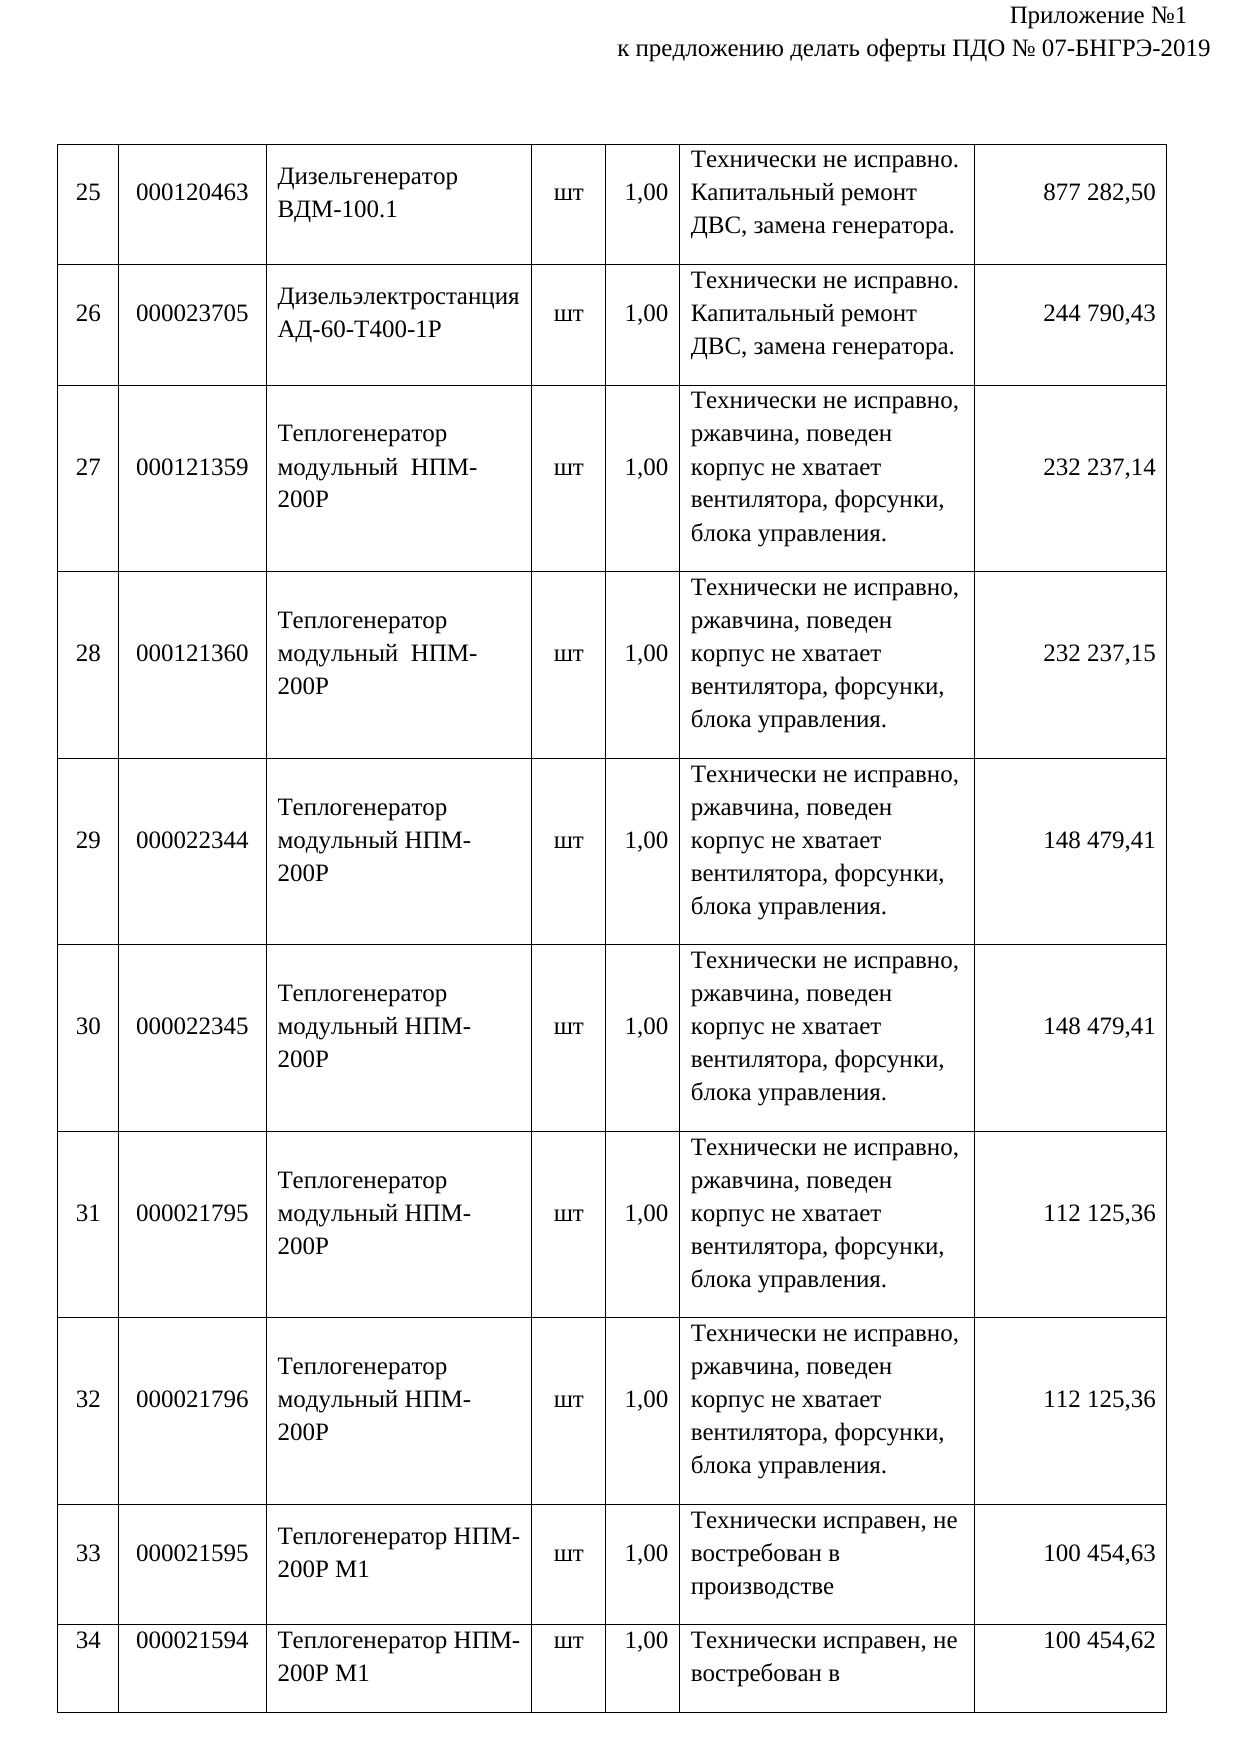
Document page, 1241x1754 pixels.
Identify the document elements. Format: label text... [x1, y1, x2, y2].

table_cell 148 479,41 [975, 945, 1166, 1131]
table_cell 000022344 [119, 759, 266, 944]
table_cell 232 237,14 [975, 386, 1166, 571]
table_cell Технически не исправно. Капитальный ремонт ДВС, замена генератора. [680, 145, 974, 264]
table_cell шт [532, 1318, 605, 1504]
table_cell Дизельгенератор ВДМ-100.1 [267, 145, 531, 264]
table_cell 244 790,43 [975, 265, 1166, 384]
table_cell 1,00 [606, 572, 679, 758]
table_cell 000021795 [119, 1132, 266, 1317]
table_cell шт [532, 572, 605, 758]
table_cell шт [532, 1132, 605, 1317]
table_cell 112 125,36 [975, 1132, 1166, 1317]
table_cell 000121359 [119, 386, 266, 571]
table_cell 25 [58, 145, 118, 264]
table_cell Технически не исправно, ржавчина, поведен корпус не хватает вентилятора, форсунки, блока управления. [680, 572, 974, 758]
table_cell шт [532, 759, 605, 944]
table_cell 100 454,63 [975, 1505, 1166, 1624]
table_cell 33 [58, 1505, 118, 1624]
table_cell 1,00 [606, 1132, 679, 1317]
table_cell 32 [58, 1318, 118, 1504]
table_cell 28 [58, 572, 118, 758]
table_cell 1,00 [606, 145, 679, 264]
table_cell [680, 1625, 974, 1712]
table_cell Технически не исправно, ржавчина, поведен корпус не хватает вентилятора, форсунки, блока управления. [680, 386, 974, 571]
table_cell шт [532, 945, 605, 1131]
table_cell шт [532, 265, 605, 384]
table_cell 34 [58, 1625, 118, 1712]
table_cell 1,00 [606, 759, 679, 944]
table_cell Технически не исправно, ржавчина, поведен корпус не хватает вентилятора, форсунки, блока управления. [680, 1318, 974, 1504]
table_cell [267, 1505, 531, 1624]
table_cell 1,00 [606, 265, 679, 384]
table_cell шт [532, 1505, 605, 1624]
table_cell 000021594 [119, 1625, 266, 1712]
table_cell 000121360 [119, 572, 266, 758]
table_cell шт [532, 145, 605, 264]
table_cell 000120463 [119, 145, 266, 264]
table_cell 1,00 [606, 386, 679, 571]
table_cell шт [532, 386, 605, 571]
table_cell 000021595 [119, 1505, 266, 1624]
table_cell Дизельэлектростанция АД-60-Т400-1Р [267, 265, 531, 384]
table_cell 877 282,50 [975, 145, 1166, 264]
table_cell 000023705 [119, 265, 266, 384]
table_cell 000021796 [119, 1318, 266, 1504]
table_cell Теплогенератор модульный НПМ-200Р [267, 1132, 531, 1317]
table_cell 100 454,62 [975, 1625, 1166, 1712]
table_cell 27 [58, 386, 118, 571]
table_cell 29 [58, 759, 118, 944]
table_cell 1,00 [606, 1625, 679, 1712]
table_cell Технически не исправно, ржавчина, поведен корпус не хватает вентилятора, форсунки, блока управления. [680, 759, 974, 944]
table_cell 1,00 [606, 1505, 679, 1624]
table_cell Технически не исправно, ржавчина, поведен корпус не хватает вентилятора, форсунки, блока управления. [680, 1132, 974, 1317]
table_cell Теплогенератор модульный НПМ-200Р [267, 945, 531, 1131]
table_cell 1,00 [606, 1318, 679, 1504]
table_cell 148 479,41 [975, 759, 1166, 944]
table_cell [267, 1625, 531, 1712]
table_cell 000022345 [119, 945, 266, 1131]
table_cell 31 [58, 1132, 118, 1317]
table_cell 112 125,36 [975, 1318, 1166, 1504]
table_cell 232 237,15 [975, 572, 1166, 758]
table_cell Теплогенератор модульный НПМ-200Р [267, 386, 531, 571]
table_cell Теплогенератор модульный НПМ-200Р [267, 572, 531, 758]
table_cell Теплогенератор модульный НПМ-200Р [267, 1318, 531, 1504]
table_cell Технически не исправно. Капитальный ремонт ДВС, замена генератора. [680, 265, 974, 384]
table_cell 30 [58, 945, 118, 1131]
table_cell Технически не исправно, ржавчина, поведен корпус не хватает вентилятора, форсунки, блока управления. [680, 945, 974, 1131]
table_cell Теплогенератор модульный НПМ-200Р [267, 759, 531, 944]
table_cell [680, 1505, 974, 1624]
table_cell шт [532, 1625, 605, 1712]
table_cell 26 [58, 265, 118, 384]
table_cell 1,00 [606, 945, 679, 1131]
